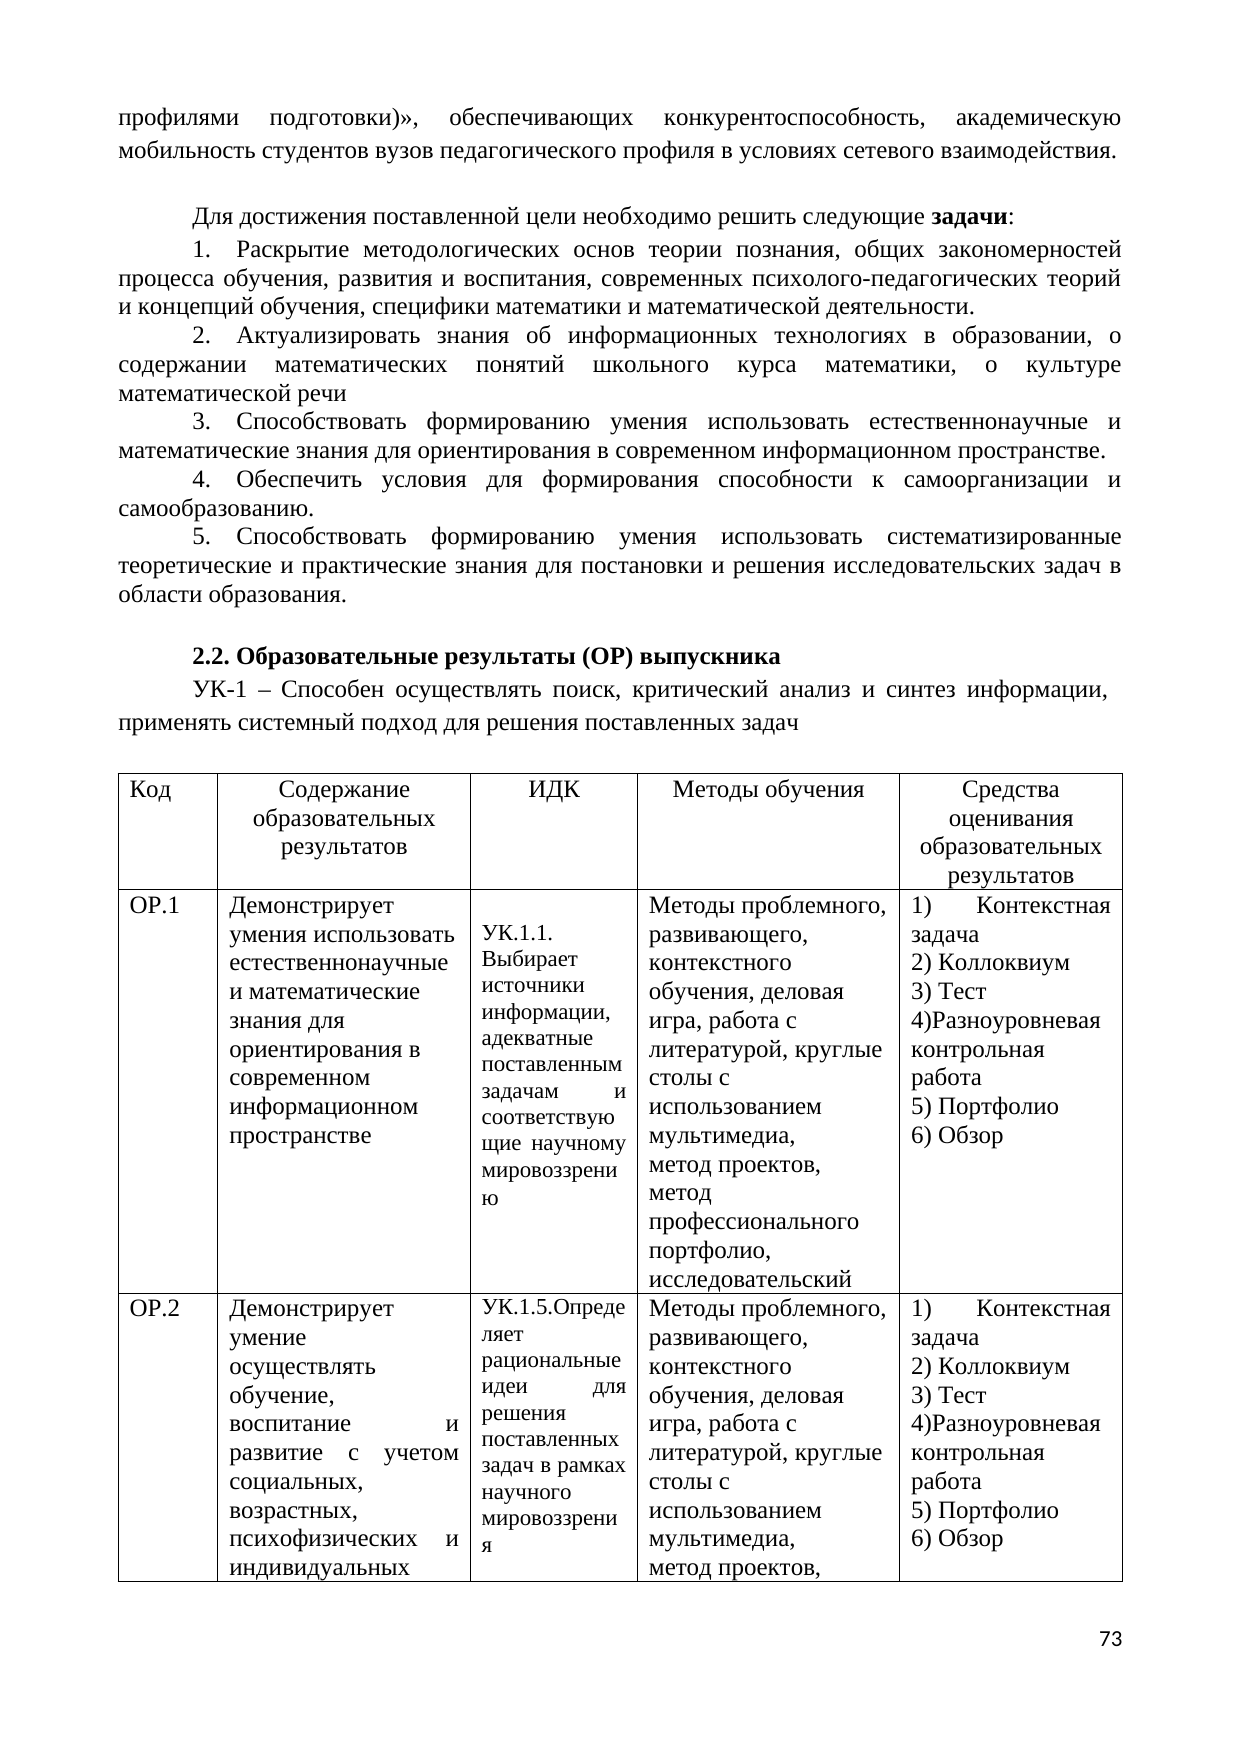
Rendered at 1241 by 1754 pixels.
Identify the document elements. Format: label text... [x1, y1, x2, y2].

table_header Методы обучения [638, 774, 899, 889]
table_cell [218, 1294, 470, 1581]
table_cell УК.1.1. Выбирает источники информации, адекватные поставленным задачам и соответствующие научному мировоззрению [471, 890, 637, 1292]
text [118, 102, 1122, 164]
list Раскрытие методологических основ теории познания, общих закономерностей процесса обучения, развития и воспитания, современных психолого-педагогических теорий и концепций обучения, специфики математики и математической деятельности. [118, 234, 1122, 320]
table_header Содержание образовательных результатов [218, 774, 470, 889]
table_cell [471, 1294, 637, 1581]
list Способствовать формированию умения использовать естественнонаучные и математические знания для ориентирования в современном информационном пространстве. [118, 406, 1122, 464]
table_cell Демонстрирует умения использовать естественнонаучные и математические знания для ориентирования в современном информационном пространстве [218, 890, 470, 1292]
table_cell 1) Контекстная задача 2) Коллоквиум 3) Тест 4)Разноуровневая контрольная работа 5) Портфолио 6) Обзор [900, 890, 1122, 1292]
table_header Средства оценивания образовательных результатов [900, 774, 1122, 889]
list Способствовать формированию умения использовать систематизированные теоретические и практические знания для постановки и решения исследовательских задач в области образования. [118, 521, 1122, 608]
text Для достижения поставленной цели необходимо решить следующие задачи: [118, 201, 1122, 230]
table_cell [900, 1294, 1122, 1581]
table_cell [638, 1294, 899, 1581]
text 2.2. Образовательные результаты (ОР) выпускника [118, 641, 1108, 669]
table_header ИДК [471, 774, 637, 889]
text УК-1 – Способен осуществлять поиск, критический анализ и синтез информации, применять системный подход для решения поставленных задач [118, 674, 1108, 736]
table_cell ОР.1 [119, 890, 217, 1292]
list Обеспечить условия для формирования способности к самоорганизации и самообразованию. [118, 464, 1122, 521]
list Актуализировать знания об информационных технологиях в образовании, о содержании математических понятий школьного курса математики, о культуре математической речи [118, 320, 1122, 406]
table_header Код [119, 774, 217, 889]
table_cell ОР.2 [119, 1294, 217, 1581]
